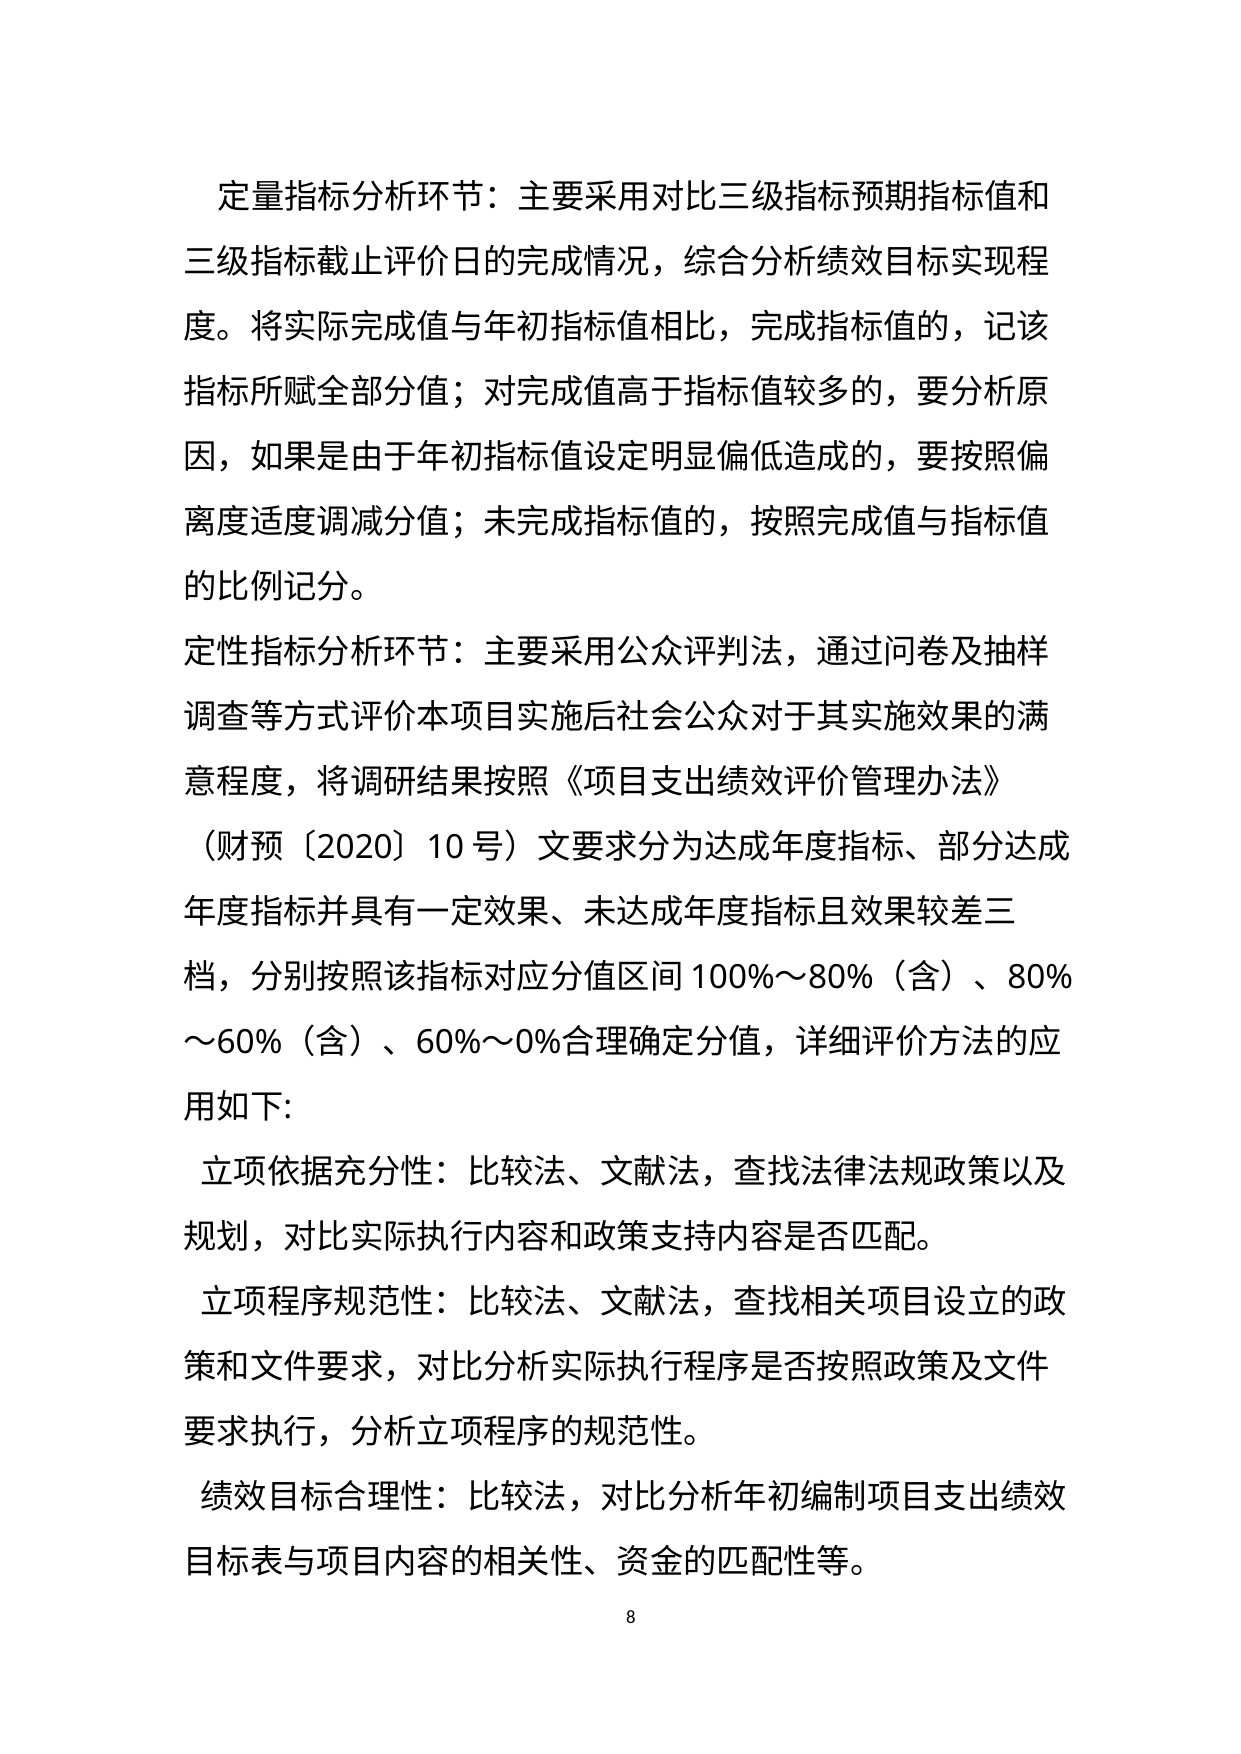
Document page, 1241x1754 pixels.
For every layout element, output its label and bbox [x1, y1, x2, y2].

text [183, 162, 1078, 1592]
